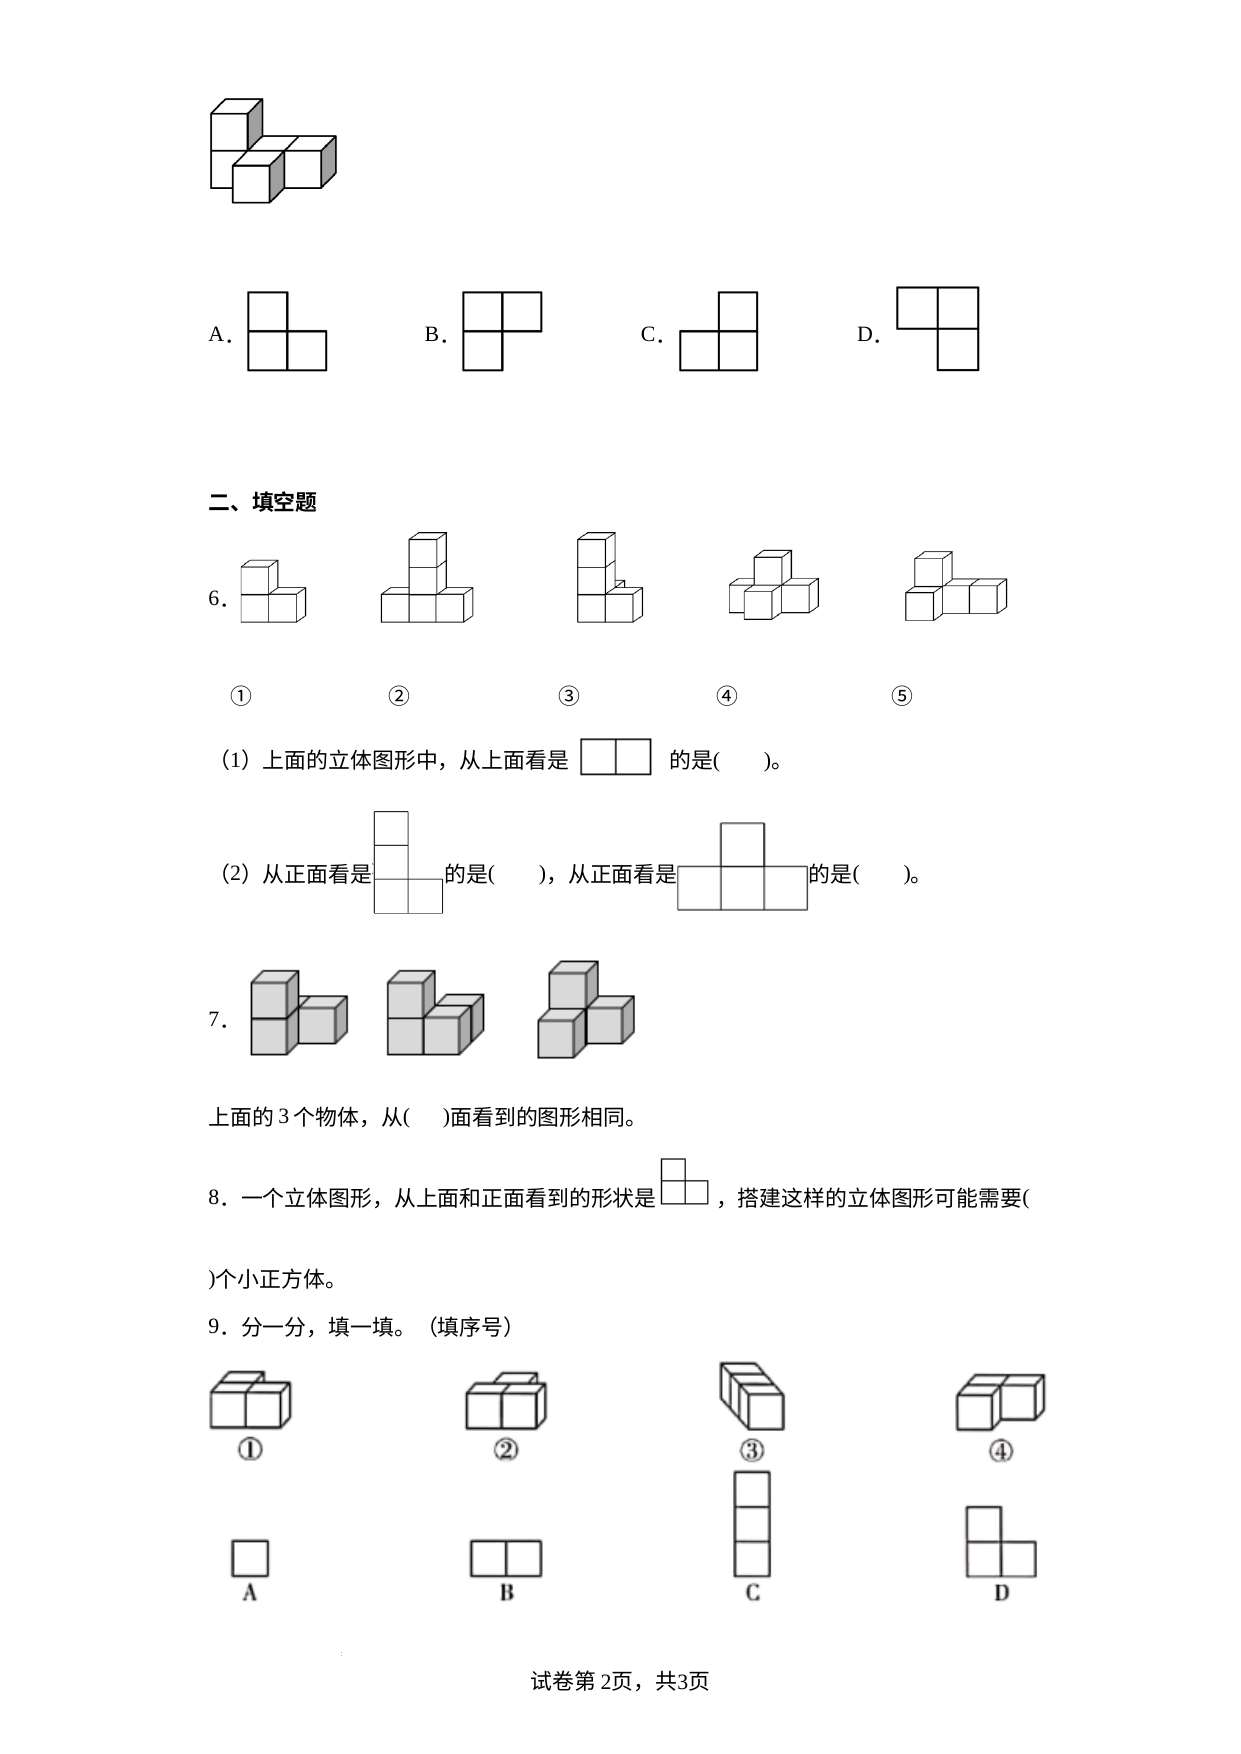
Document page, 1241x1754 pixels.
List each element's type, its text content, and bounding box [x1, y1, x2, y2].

text ① ② ③ ④ ⑤ [208, 678, 1032, 711]
text （2）从正面看是的是( )，从正面看是的是( )。 [208, 808, 1032, 938]
picture [460, 289, 544, 373]
picture [240, 532, 1012, 625]
picture [894, 284, 981, 373]
picture [677, 821, 809, 914]
picture [208, 1358, 1048, 1607]
picture [372, 807, 444, 914]
picture [208, 97, 338, 205]
picture [240, 953, 646, 1062]
text 上面的3个物体，从( )面看到的图形相同。 [208, 1099, 1032, 1132]
picture [656, 1147, 716, 1211]
picture [245, 289, 329, 373]
text （1）上面的立体图形中，从上面看是的是( )。 [208, 727, 1032, 792]
text 8．一个立体图形，从上面和正面看到的形状是，搭建这样的立体图形可能需要( )个小正方体。 [208, 1148, 1032, 1294]
text 9．分一分，填一填。（填序号） [208, 1310, 1032, 1342]
picture [677, 289, 760, 373]
text 二、填空题 [208, 484, 1032, 517]
picture [568, 726, 669, 785]
